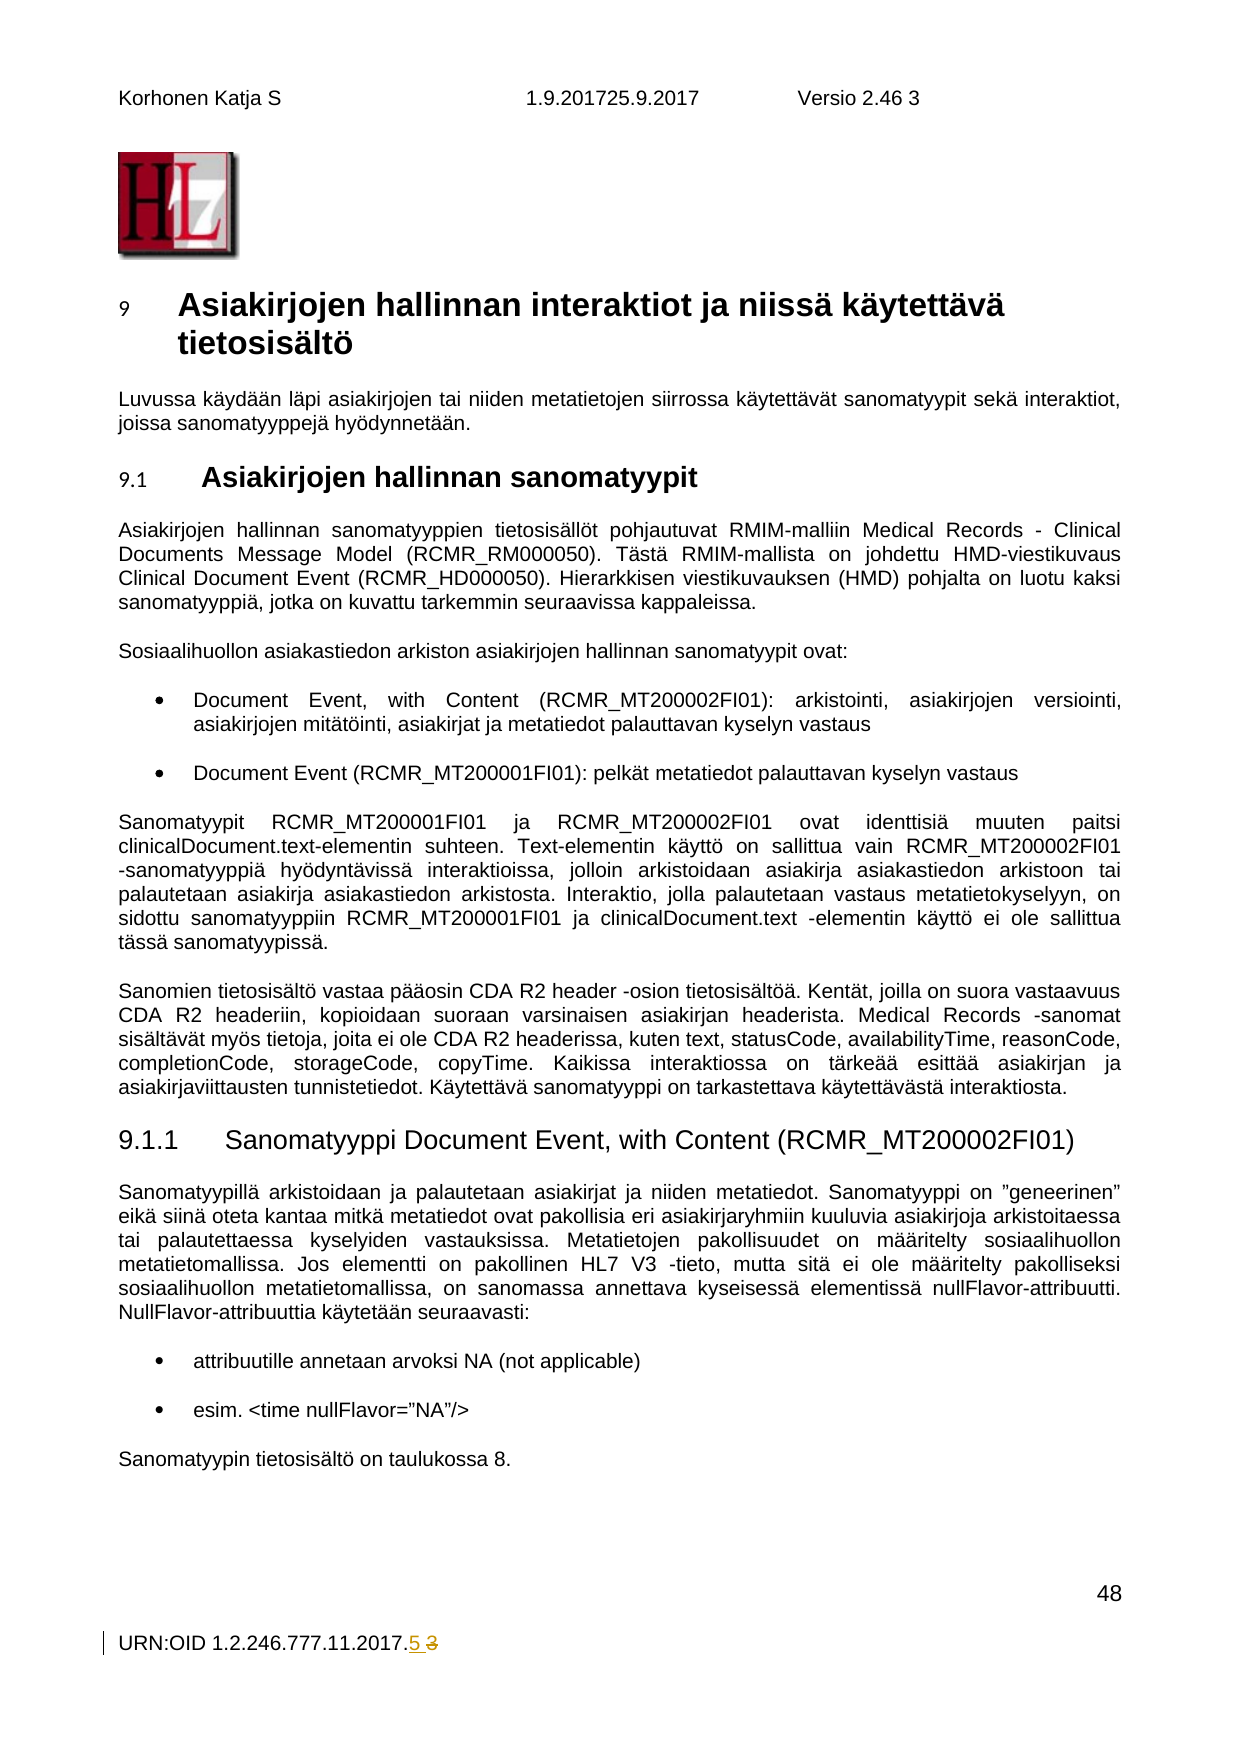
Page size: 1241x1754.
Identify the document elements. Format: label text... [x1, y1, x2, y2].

text Sanomatyypit RCMR_MT200001FI01 ja RCMR_MT200002FI01 ovat identtisiä muuten paitsi clinicalDocument.text-elementin suhteen. Text-elementin käyttö on sallittua vain RCMR_MT200002FI01 -sanomatyyppiä hyödyntävissä interaktioissa, jolloin arkistoidaan asiakirja asiakastiedon arkistoon tai palautetaan asiakirja asiakastiedon arkistosta. Interaktio, jolla palautetaan vastaus metatietokyselyyn, on sidottu sanomatyyppiin RCMR_MT200001FI01 ja clinicalDocument.text -elementin käyttö ei ole sallittua tässä sanomatyypissä. [118, 810, 1122, 954]
subtitle Asiakirjojen hallinnan sanomatyypit [118, 460, 1122, 493]
text Asiakirjojen hallinnan sanomatyyppien tietosisällöt pohjautuvat RMIM-malliin Medical Records - Clinical Documents Message Model (RCMR_RM000050). Tästä RMIM-mallista on johdettu HMD-viestikuvaus Clinical Document Event (RCMR_HD000050). Hierarkkisen viestikuvauksen (HMD) pohjalta on luotu kaksi sanomatyyppiä, jotka on kuvattu tarkemmin seuraavissa kappaleissa. [118, 518, 1122, 614]
list attribuutille annetaan arvoksi NA (not applicable) [156, 1349, 1122, 1373]
list Document Event, with Content (RCMR_MT200002FI01): arkistointi, asiakirjojen versiointi, asiakirjojen mitätöinti, asiakirjat ja metatiedot palauttavan kyselyn vastaus [156, 688, 1122, 736]
subtitle Sanomatyyppi Document Event, with Content (RCMR_MT200002FI01) [118, 1124, 1122, 1155]
subtitle Asiakirjojen hallinnan interaktiot ja niissä käytettävä tietosisältö [118, 285, 1122, 362]
text Sosiaalihuollon asiakastiedon arkiston asiakirjojen hallinnan sanomatyypit ovat: [118, 639, 1122, 663]
text Sanomatyypillä arkistoidaan ja palautetaan asiakirjat ja niiden metatiedot. Sanomatyyppi on ”geneerinen” eikä siinä oteta kantaa mitkä metatiedot ovat pakollisia eri asiakirjaryhmiin kuuluvia asiakirjoja arkistoitaessa tai palautettaessa kyselyiden vastauksissa. Metatietojen pakollisuudet on määritelty sosiaalihuollon metatietomallissa. Jos elementti on pakollinen HL7 V3 -tieto, mutta sitä ei ole määritelty pakolliseksi sosiaalihuollon metatietomallissa, on sanomassa annettava kyseisessä elementissä nullFlavor-attribuutti. NullFlavor-attribuuttia käytetään seuraavasti: [118, 1180, 1122, 1324]
list Document Event (RCMR_MT200001FI01): pelkät metatiedot palauttavan kyselyn vastaus [156, 761, 1122, 785]
text Luvussa käydään läpi asiakirjojen tai niiden metatietojen siirrossa käytettävät sanomatyypit sekä interaktiot, joissa sanomatyyppejä hyödynnetään. [118, 387, 1122, 435]
text Sanomatyypin tietosisältö on taulukossa 8. [118, 1447, 1122, 1471]
picture [118, 152, 241, 260]
text Sanomien tietosisältö vastaa pääosin CDA R2 header -osion tietosisältöä. Kentät, joilla on suora vastaavuus CDA R2 headeriin, kopioidaan suoraan varsinaisen asiakirjan headerista. Medical Records -sanomat sisältävät myös tietoja, joita ei ole CDA R2 headerissa, kuten text, statusCode, availabilityTime, reasonCode, completionCode, storageCode, copyTime. Kaikissa interaktiossa on tärkeää esittää asiakirjan ja asiakirjaviittausten tunnistetiedot. Käytettävä sanomatyyppi on tarkastettava käytettävästä interaktiosta. [118, 979, 1122, 1099]
list esim. <time nullFlavor=”NA”/> [156, 1398, 1122, 1422]
